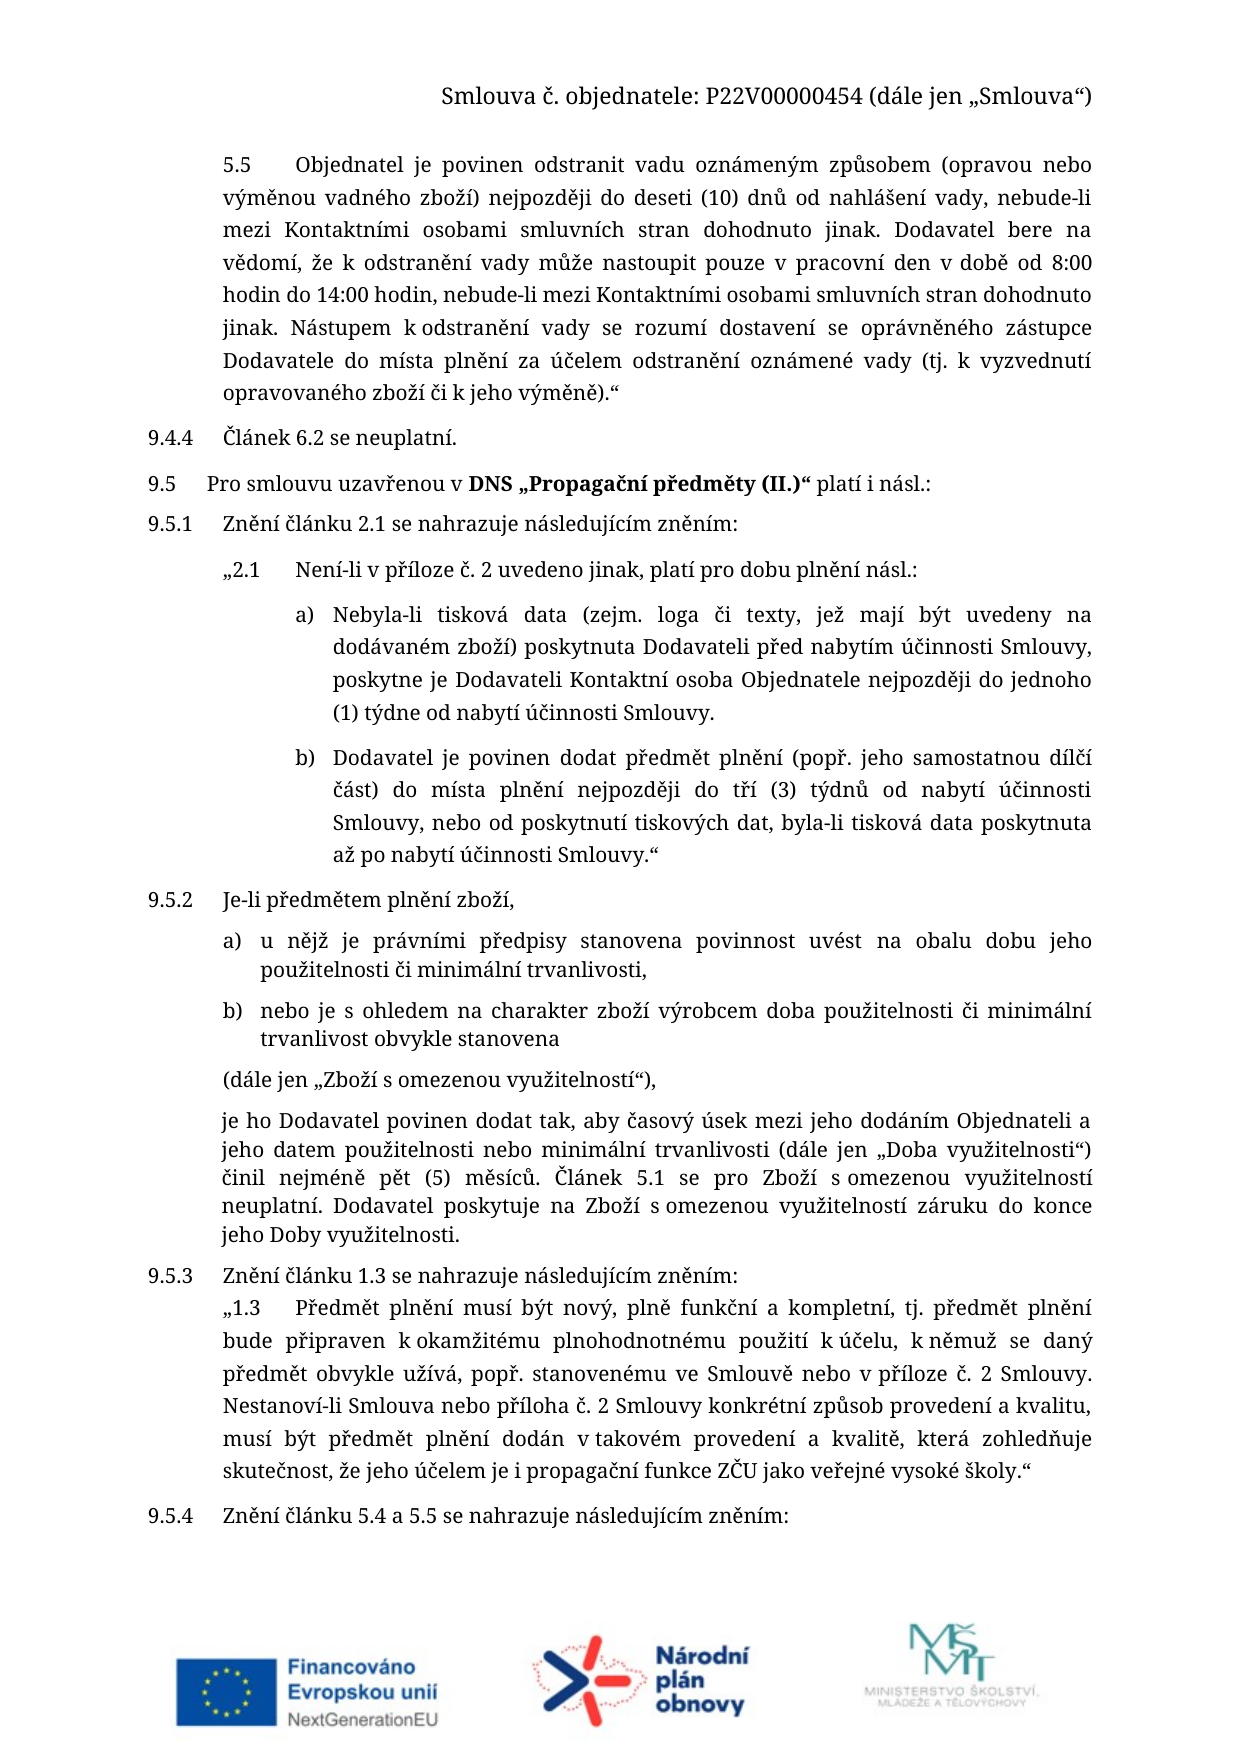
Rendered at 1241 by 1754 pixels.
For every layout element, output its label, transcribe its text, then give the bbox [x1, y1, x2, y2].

list „1.3 Předmět plnění musí být nový, plně funkční a kompletní, tj. předmět plnění bude připraven k okamžitému plnohodnotnému použití k účelu, k němuž se daný předmět obvykle užívá, popř. stanovenému ve Smlouvě nebo v příloze č. 2 Smlouvy. Nestanoví-li Smlouva nebo příloha č. 2 Smlouvy konkrétní způsob provedení a kvalitu, musí být předmět plnění dodán v takovém provedení a kvalitě, která zohledňuje skutečnost, že jeho účelem je i propagační funkce ZČU jako veřejné vysoké školy.“ [223, 1293, 1093, 1485]
list nebo je s ohledem na charakter zboží výrobcem doba použitelnosti či minimální trvanlivost obvykle stanovena [223, 996, 1093, 1053]
list Je-li předmětem plnění zboží, [148, 886, 1093, 914]
list Znění článku 2.1 se nahrazuje následujícím zněním: [148, 509, 1093, 538]
list Znění článku 5.4 a 5.5 se nahrazuje následujícím zněním: [148, 1502, 1093, 1530]
list Dodavatel je povinen dodat předmět plnění (popř. jeho samostatnou dílčí část) do místa plnění nejpozději do tří (3) týdnů od nabytí účinnosti Smlouvy, nebo od poskytnutí tiskových dat, byla-li tisková data poskytnuta až po nabytí účinnosti Smlouvy.“ [295, 743, 1093, 869]
list „2.1 Není-li v příloze č. 2 uvedeno jinak, platí pro dobu plnění násl.: [223, 555, 1093, 583]
picture [147, 1577, 1093, 1754]
list u nějž je právními předpisy stanovena povinnost uvést na obalu dobu jeho použitelnosti či minimální trvanlivosti, [223, 927, 1093, 983]
text je ho Dodavatel povinen dodat tak, aby časový úsek mezi jeho dodáním Objednateli a jeho datem použitelnosti nebo minimální trvanlivosti (dále jen „Doba využitelnosti“) činil nejméně pět (5) měsíců. Článek 5.1 se pro Zboží s omezenou využitelností neuplatní. Dodavatel poskytuje na Zboží s omezenou využitelností záruku do konce jeho Doby využitelnosti. [221, 1106, 1093, 1248]
list Nebyla-li tisková data (zejm. loga či texty, jež mají být uvedeny na dodávaném zboží) poskytnuta Dodavateli před nabytím účinnosti Smlouvy, poskytne je Dodavateli Kontaktní osoba Objednatele nejpozději do jednoho (1) týdne od nabytí účinnosti Smlouvy. [295, 600, 1093, 726]
text (dále jen „Zboží s omezenou využitelností“), [223, 1065, 1093, 1094]
list Pro smlouvu uzavřenou v DNS „Propagační předměty (II.)“ platí i násl.: [148, 469, 1093, 497]
list Článek 6.2 se neuplatní. [148, 423, 1093, 452]
list 5.5 Objednatel je povinen odstranit vadu oznámeným způsobem (opravou nebo výměnou vadného zboží) nejpozději do deseti (10) dnů od nahlášení vady, nebude-li mezi Kontaktními osobami smluvních stran dohodnuto jinak. Dodavatel bere na vědomí, že k odstranění vady může nastoupit pouze v pracovní den v době od 8:00 hodin do 14:00 hodin, nebude-li mezi Kontaktními osobami smluvních stran dohodnuto jinak. Nástupem k odstranění vady se rozumí dostavení se oprávněného zástupce Dodavatele do místa plnění za účelem odstranění oznámené vady (tj. k vyzvednutí opravovaného zboží či k jeho výměně).“ [223, 150, 1093, 407]
list Znění článku 1.3 se nahrazuje následujícím zněním: [148, 1261, 1093, 1289]
